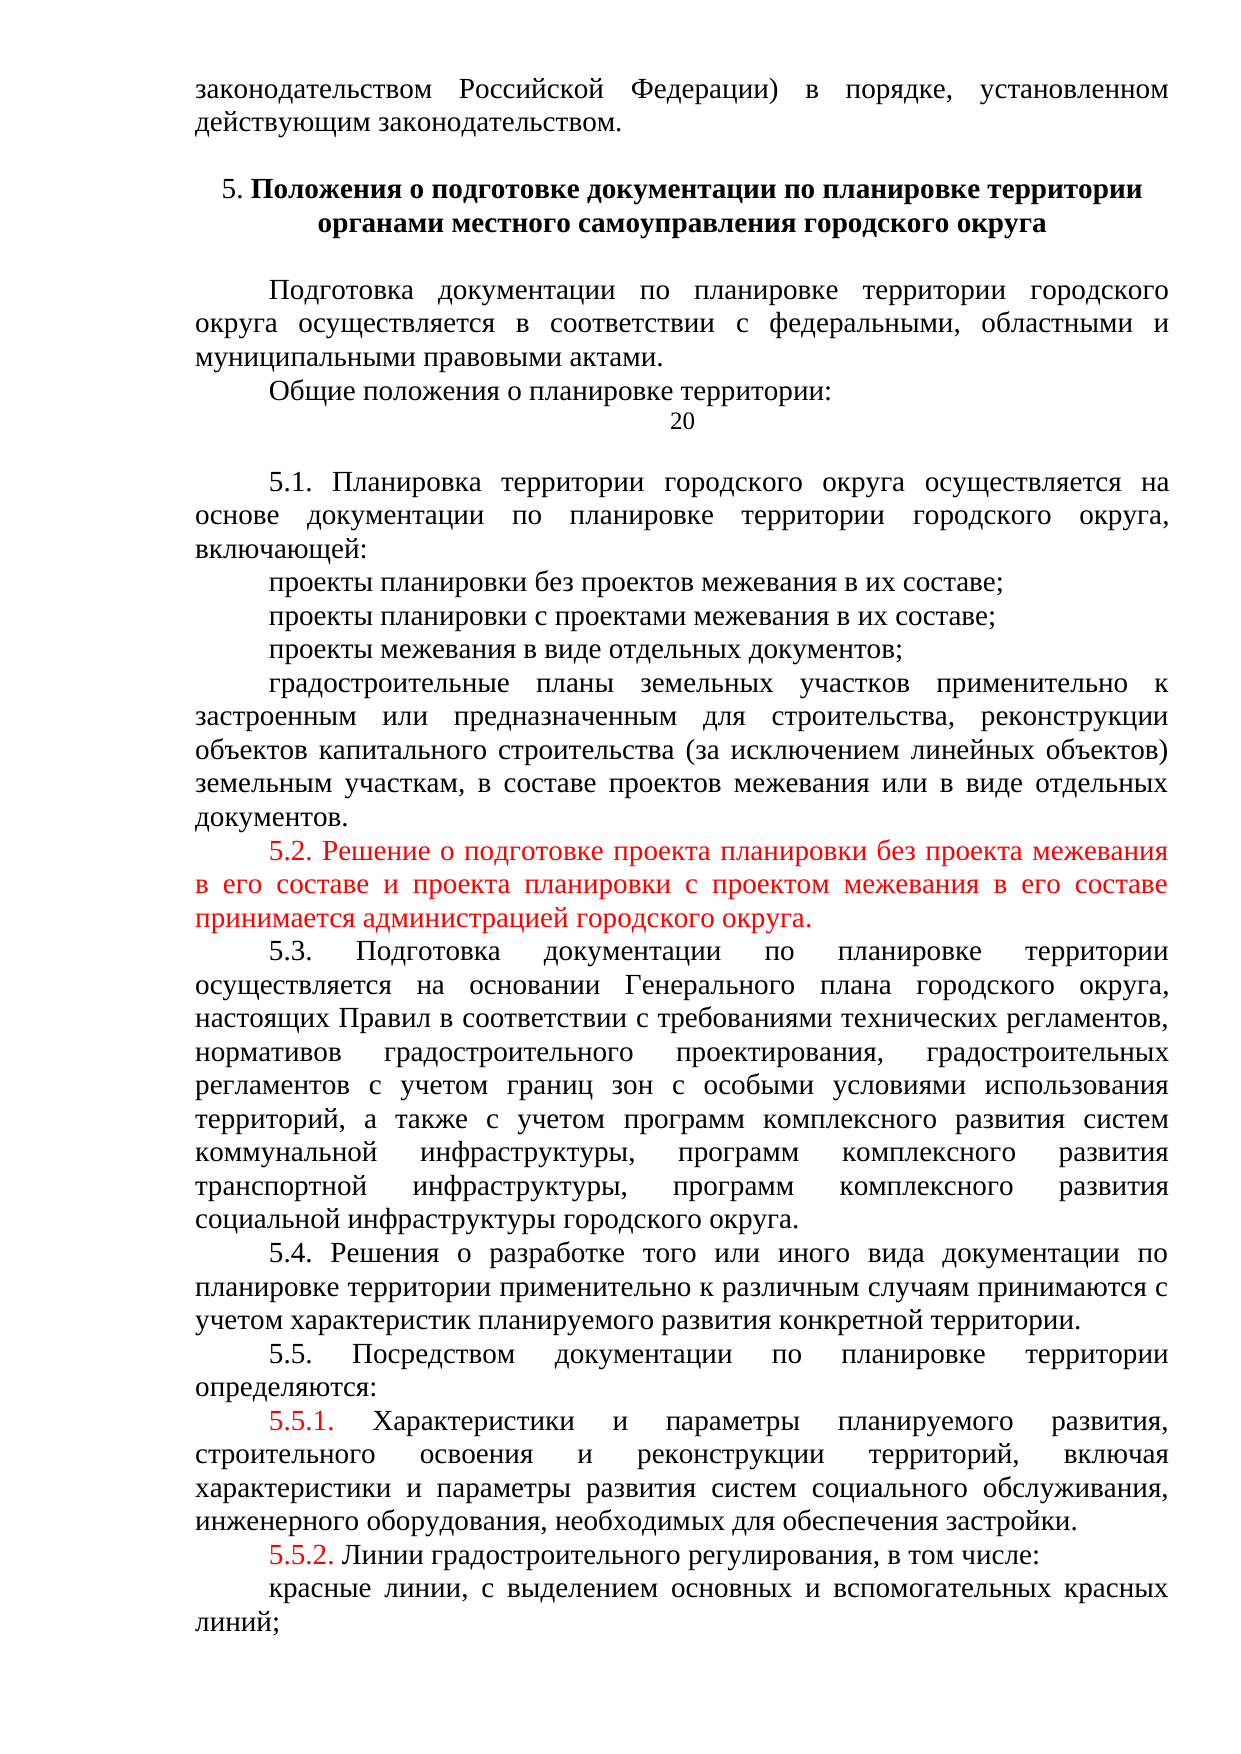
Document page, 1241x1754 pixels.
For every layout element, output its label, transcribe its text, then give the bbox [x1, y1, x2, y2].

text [195, 71, 1169, 138]
text 5.3. Подготовка документации по планировке территории осуществляется на основании Генерального плана городского округа, настоящих Правил в соответствии с требованиями технических регламентов, нормативов градостроительного проектирования, градостроительных регламентов с учетом границ зон с особыми условиями использования территорий, а также с учетом программ комплексного развития систем коммунальной инфраструктуры, программ комплексного развития транспортной инфраструктуры, программ комплексного развития социальной инфраструктуры городского округа. [195, 933, 1169, 1235]
text 5.1. Планировка территории городского округа осуществляется на основе документации по планировке территории городского округа, включающей: [195, 464, 1169, 564]
text 5.5.1. Характеристики и параметры планируемого развития, строительного освоения и реконструкции территорий, включая характеристики и параметры развития систем социального обслуживания, инженерного оборудования, необходимых для обеспечения застройки. [195, 1403, 1169, 1537]
text проекты межевания в виде отдельных документов; [195, 631, 1169, 665]
text градостроительные планы земельных участков применительно к застроенным или предназначенным для строительства, реконструкции объектов капитального строительства (за исключением линейных объектов) земельным участкам, в составе проектов межевания или в виде отдельных документов. [195, 665, 1169, 833]
text проекты планировки без проектов межевания в их составе; [195, 564, 1169, 598]
text проекты планировки с проектами межевания в их составе; [195, 598, 1169, 631]
text 5.5. Посредством документации по планировке территории определяются: [195, 1336, 1169, 1403]
text 5.5.2. Линии градостроительного регулирования, в том числе: [195, 1537, 1169, 1571]
text 5.2. Решение о подготовке проекта планировки без проекта межевания в его составе и проекта планировки с проектом межевания в его составе принимается администрацией городского округа. [195, 833, 1169, 933]
text 5.4. Решения о разработке того или иного вида документации по планировке территории применительно к различным случаям принимаются с учетом характеристик планируемого развития конкретной территории. [195, 1235, 1169, 1336]
text Подготовка документации по планировке территории городского округа осуществляется в соответствии с федеральными, областными и муниципальными правовыми актами. [195, 272, 1169, 373]
text красные линии, с выделением основных и вспомогательных красных линий; [195, 1571, 1169, 1638]
text Общие положения о планировке территории: [195, 373, 1169, 406]
text 5. Положения о подготовке документации по планировке территории органами местного самоуправления городского округа [195, 171, 1169, 238]
text 20 [195, 406, 1169, 435]
